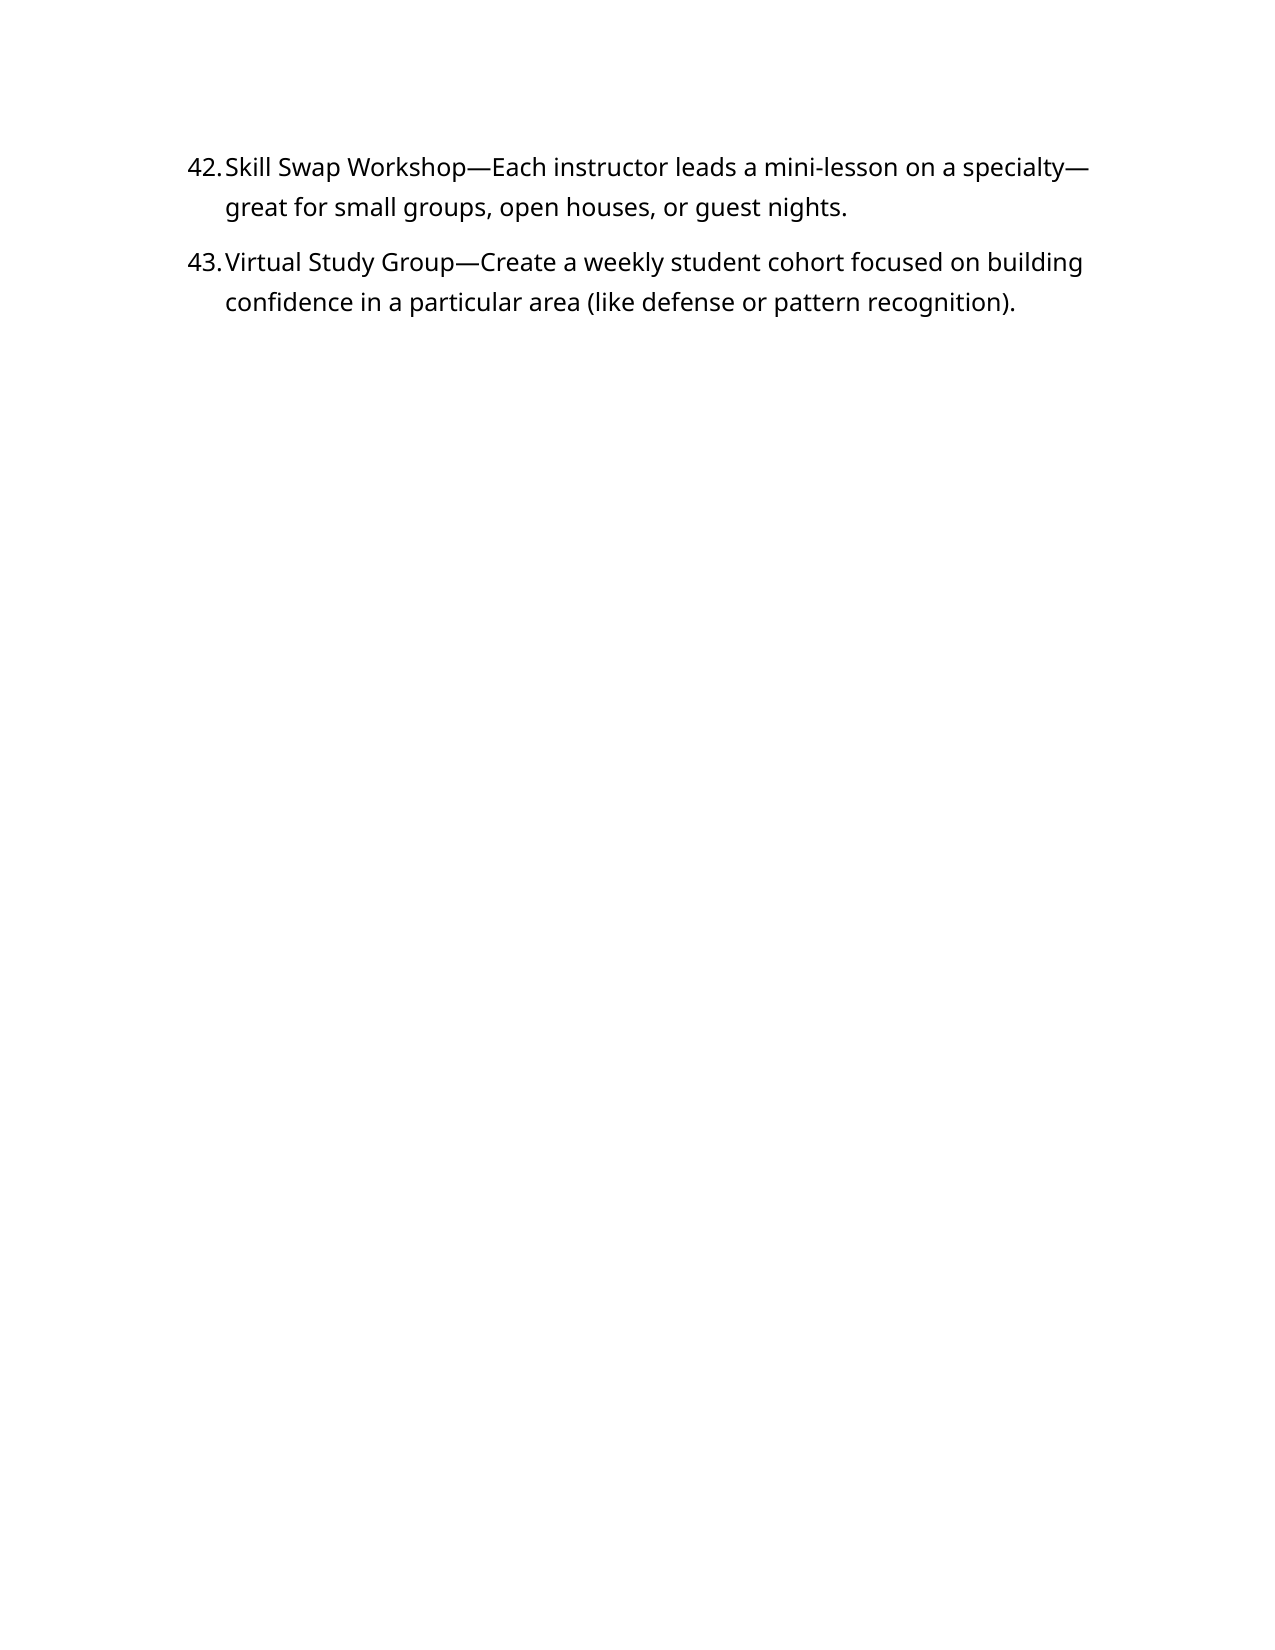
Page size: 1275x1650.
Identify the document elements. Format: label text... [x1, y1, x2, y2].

list Virtual Study Group—Create a weekly student cohort focused on building confidence in a particular area (like defense or pattern recognition). [187, 245, 1125, 318]
list Skill Swap Workshop—Each instructor leads a mini-lesson on a specialty—great for small groups, open houses, or guest nights. [187, 150, 1125, 223]
